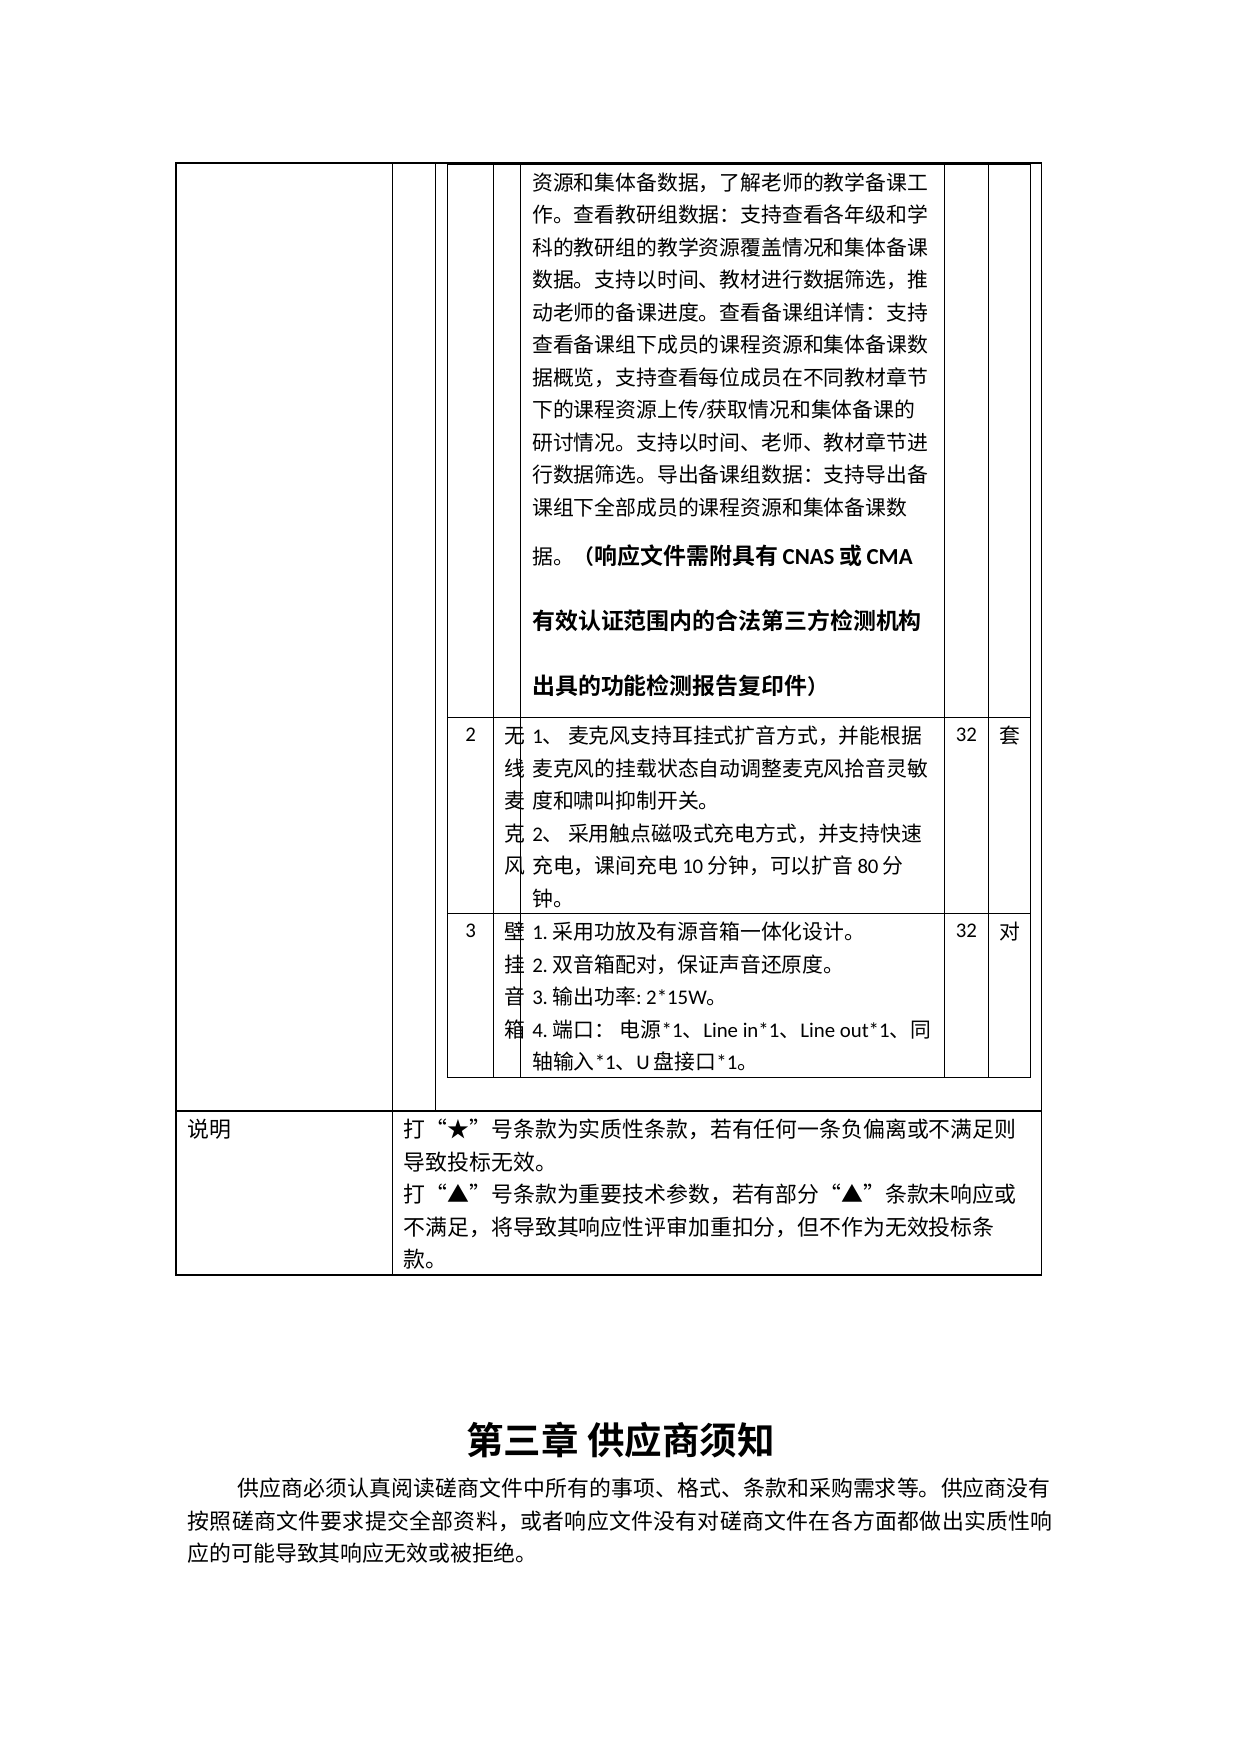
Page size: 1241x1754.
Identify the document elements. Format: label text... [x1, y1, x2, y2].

table_cell 打“★”号条款为实质性条款，若有任何一条负偏离或不满足则导致投标无效。 打“▲”号条款为重要技术参数，若有部分“▲”条款未响应或不满足，将导致其响应性评审加重扣分，但不作为无效投标条款。 [393, 1112, 1041, 1274]
text 供应商必须认真阅读磋商文件中所有的事项、格式、条款和采购需求等。供应商没有按照磋商文件要求提交全部资料，或者响应文件没有对磋商文件在各方面都做出实质性响应的可能导致其响应无效或被拒绝。 [187, 1471, 1053, 1568]
text 第三章 供应商须知 [187, 1406, 1053, 1471]
table_cell 说明 [177, 1112, 392, 1274]
table_cell [177, 164, 392, 1110]
table_cell 一、技术参数要求 [436, 164, 1041, 1110]
table_cell 1 [393, 164, 435, 1110]
